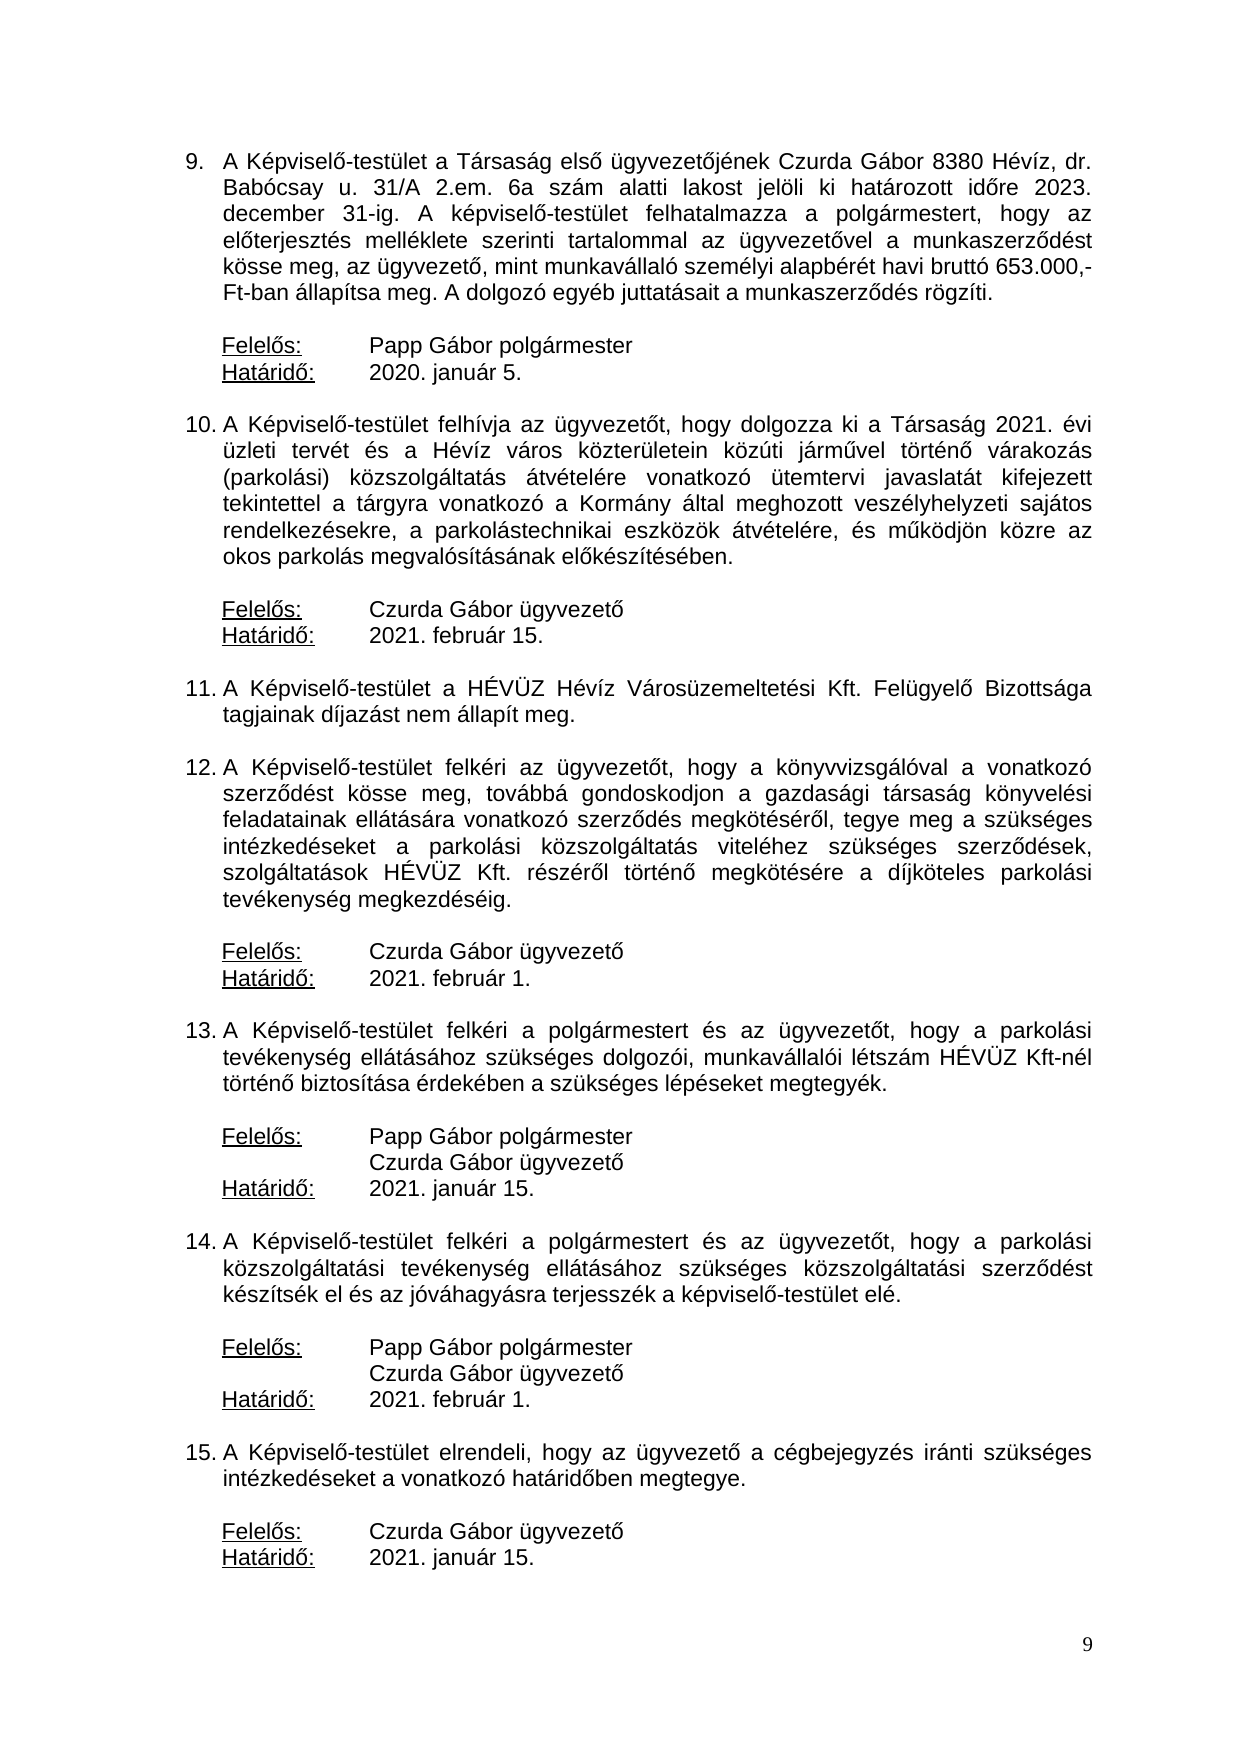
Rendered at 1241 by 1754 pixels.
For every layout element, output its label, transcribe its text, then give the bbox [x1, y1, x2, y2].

text Felelős: Czurda Gábor ügyvezető [148, 938, 1093, 964]
list A Képviselő-testület felkéri a polgármestert és az ügyvezetőt, hogy a parkolási tevékenység ellátásához szükséges dolgozói, munkavállalói létszám HÉVÜZ Kft-nél történő biztosítása érdekében a szükséges lépéseket megtegyék. [185, 1017, 1093, 1096]
text Határidő: 2021. február 15. [148, 622, 1093, 648]
text Felelős: Czurda Gábor ügyvezető [148, 1518, 1093, 1544]
text Határidő: 2021. január 15. [148, 1544, 1093, 1571]
text Felelős: Papp Gábor polgármester [148, 1123, 1093, 1149]
list A Képviselő-testület felhívja az ügyvezetőt, hogy dolgozza ki a Társaság 2021. évi üzleti tervét és a Hévíz város közterületein közúti járművel történő várakozás (parkolási) közszolgáltatás átvételére vonatkozó ütemtervi javaslatát kifejezett tekintettel a tárgyra vonatkozó a Kormány által meghozott veszélyhelyzeti sajátos rendelkezésekre, a parkolástechnikai eszközök átvételére, és működjön közre az okos parkolás megvalósításának előkészítésében. [185, 411, 1093, 569]
text Felelős: Papp Gábor polgármester [148, 332, 1093, 358]
list A Képviselő-testület elrendeli, hogy az ügyvezető a cégbejegyzés iránti szükséges intézkedéseket a vonatkozó határidőben megtegye. [185, 1439, 1093, 1492]
text Czurda Gábor ügyvezető [295, 1149, 1093, 1175]
text Határidő: 2021. február 1. [148, 964, 1093, 991]
text Felelős: Papp Gábor polgármester [148, 1333, 1093, 1360]
text Határidő: 2021. február 1. [148, 1386, 1093, 1413]
text Határidő: 2020. január 5. [148, 358, 1093, 385]
list A Képviselő-testület a Társaság első ügyvezetőjének Czurda Gábor 8380 Hévíz, dr. Babócsay u. 31/A 2.em. 6a szám alatti lakost jelöli ki határozott időre 2023. december 31-ig. A képviselő-testület felhatalmazza a polgármestert, hogy az előterjesztés melléklete szerinti tartalommal az ügyvezetővel a munkaszerződést kösse meg, az ügyvezető, mint munkavállaló személyi alapbérét havi bruttó 653.000,- Ft-ban állapítsa meg. A dolgozó egyéb juttatásait a munkaszerződés rögzíti. [185, 148, 1093, 306]
list A Képviselő-testület a HÉVÜZ Hévíz Városüzemeltetési Kft. Felügyelő Bizottsága tagjainak díjazást nem állapít meg. [185, 675, 1093, 727]
text Határidő: 2021. január 15. [148, 1175, 1093, 1202]
text Felelős: Czurda Gábor ügyvezető [148, 596, 1093, 622]
text Czurda Gábor ügyvezető [295, 1360, 1093, 1386]
list A Képviselő-testület felkéri a polgármestert és az ügyvezetőt, hogy a parkolási közszolgáltatási tevékenység ellátásához szükséges közszolgáltatási szerződést készítsék el és az jóváhagyásra terjesszék a képviselő-testület elé. [185, 1228, 1093, 1307]
list A Képviselő-testület felkéri az ügyvezetőt, hogy a könyvvizsgálóval a vonatkozó szerződést kösse meg, továbbá gondoskodjon a gazdasági társaság könyvelési feladatainak ellátására vonatkozó szerződés megkötéséről, tegye meg a szükséges intézkedéseket a parkolási közszolgáltatás viteléhez szükséges szerződések, szolgáltatások HÉVÜZ Kft. részéről történő megkötésére a díjköteles parkolási tevékenység megkezdéséig. [185, 754, 1093, 912]
